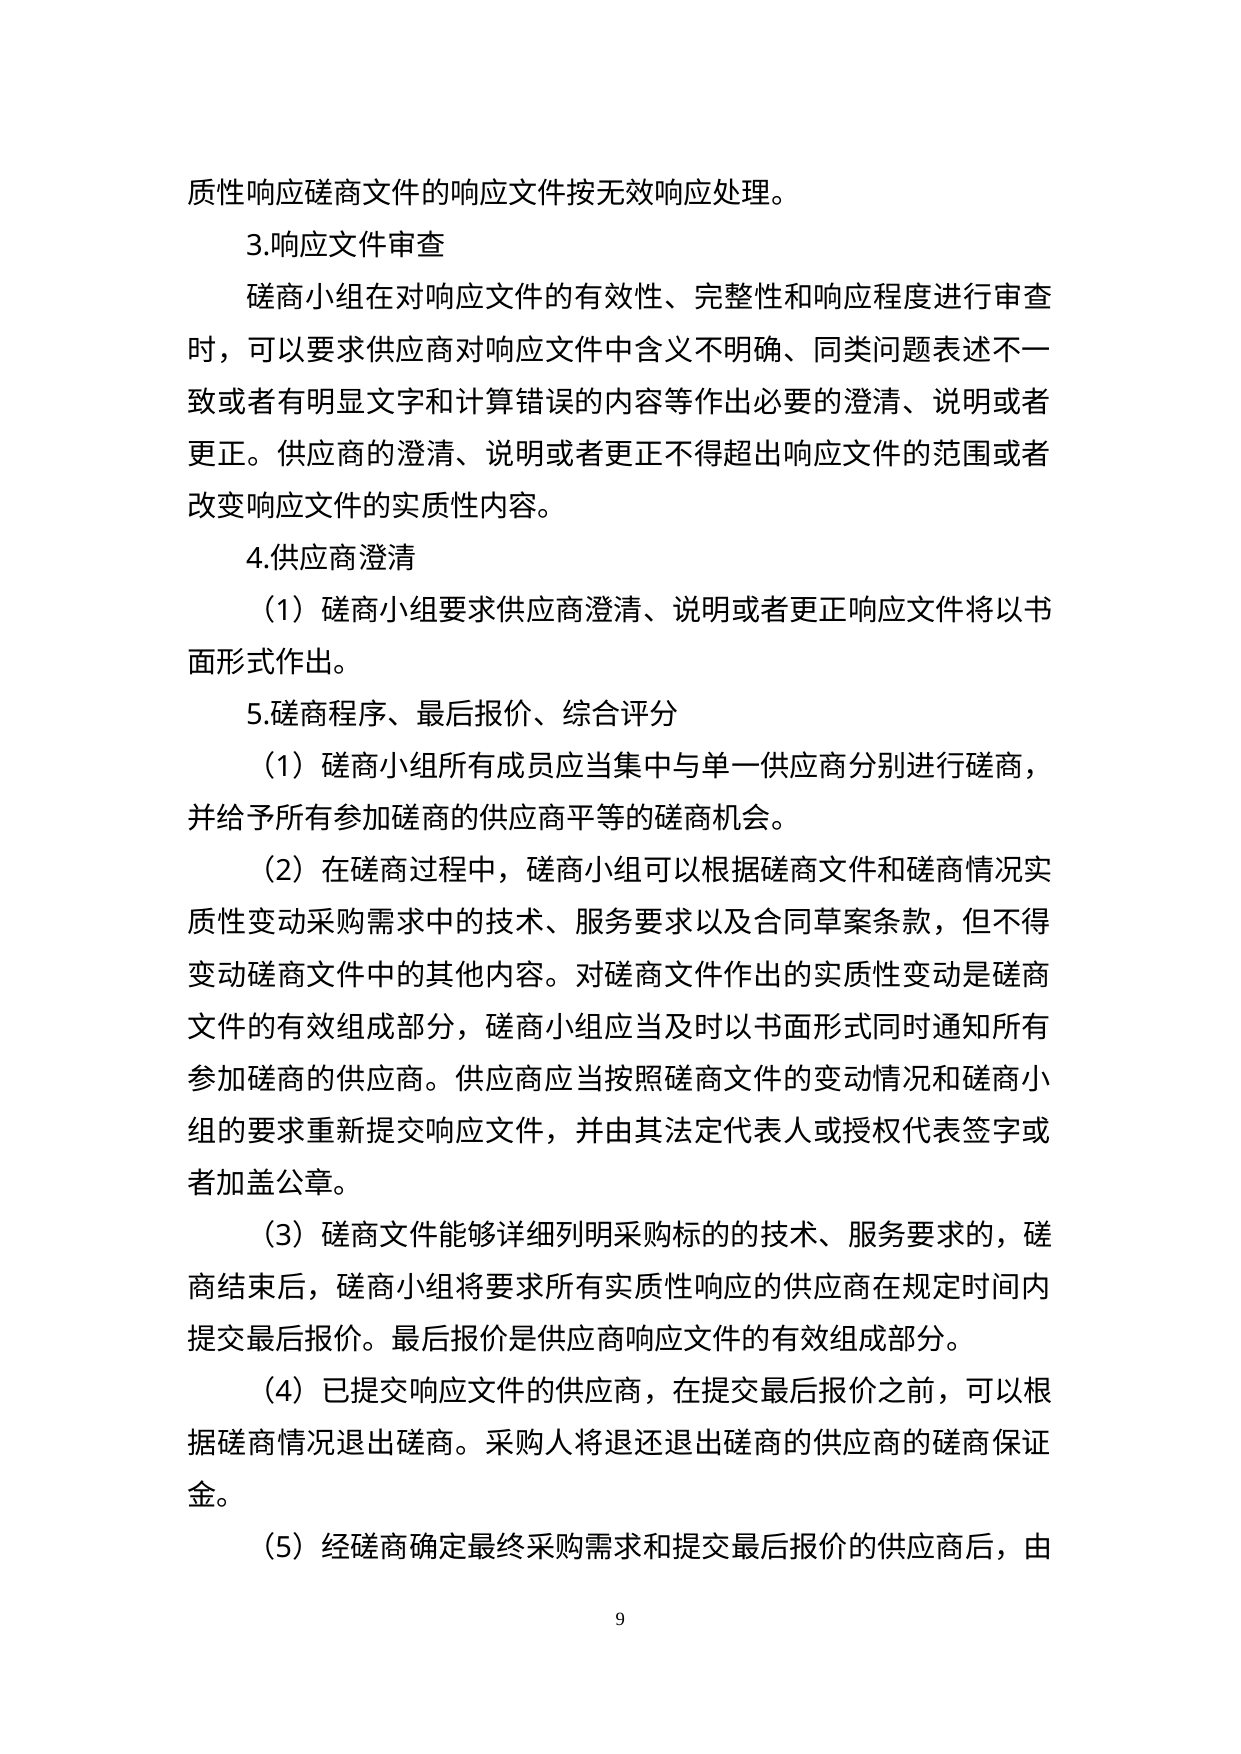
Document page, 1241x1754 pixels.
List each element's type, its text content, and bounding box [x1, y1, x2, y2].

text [187, 162, 1053, 214]
text （1）磋商小组所有成员应当集中与单一供应商分别进行磋商，并给予所有参加磋商的供应商平等的磋商机会。 [187, 735, 1053, 839]
text （3）磋商文件能够详细列明采购标的的技术、服务要求的，磋商结束后，磋商小组将要求所有实质性响应的供应商在规定时间内提交最后报价。最后报价是供应商响应文件的有效组成部分。 [187, 1204, 1053, 1360]
text （1）磋商小组要求供应商澄清、说明或者更正响应文件将以书面形式作出。 [187, 579, 1053, 683]
text 3.响应文件审查 [187, 214, 1053, 266]
text （4）已提交响应文件的供应商，在提交最后报价之前，可以根据磋商情况退出磋商。采购人将退还退出磋商的供应商的磋商保证金。 [187, 1360, 1053, 1516]
text 4.供应商澄清 [187, 527, 1053, 579]
text 磋商小组在对响应文件的有效性、完整性和响应程度进行审查时，可以要求供应商对响应文件中含义不明确、同类问题表述不一致或者有明显文字和计算错误的内容等作出必要的澄清、说明或者更正。供应商的澄清、说明或者更正不得超出响应文件的范围或者改变响应文件的实质性内容。 [187, 266, 1053, 527]
text 5.磋商程序、最后报价、综合评分 [187, 683, 1053, 735]
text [187, 1516, 1053, 1568]
text （2）在磋商过程中，磋商小组可以根据磋商文件和磋商情况实质性变动采购需求中的技术、服务要求以及合同草案条款，但不得变动磋商文件中的其他内容。对磋商文件作出的实质性变动是磋商文件的有效组成部分，磋商小组应当及时以书面形式同时通知所有参加磋商的供应商。供应商应当按照磋商文件的变动情况和磋商小组的要求重新提交响应文件，并由其法定代表人或授权代表签字或者加盖公章。 [187, 839, 1053, 1204]
